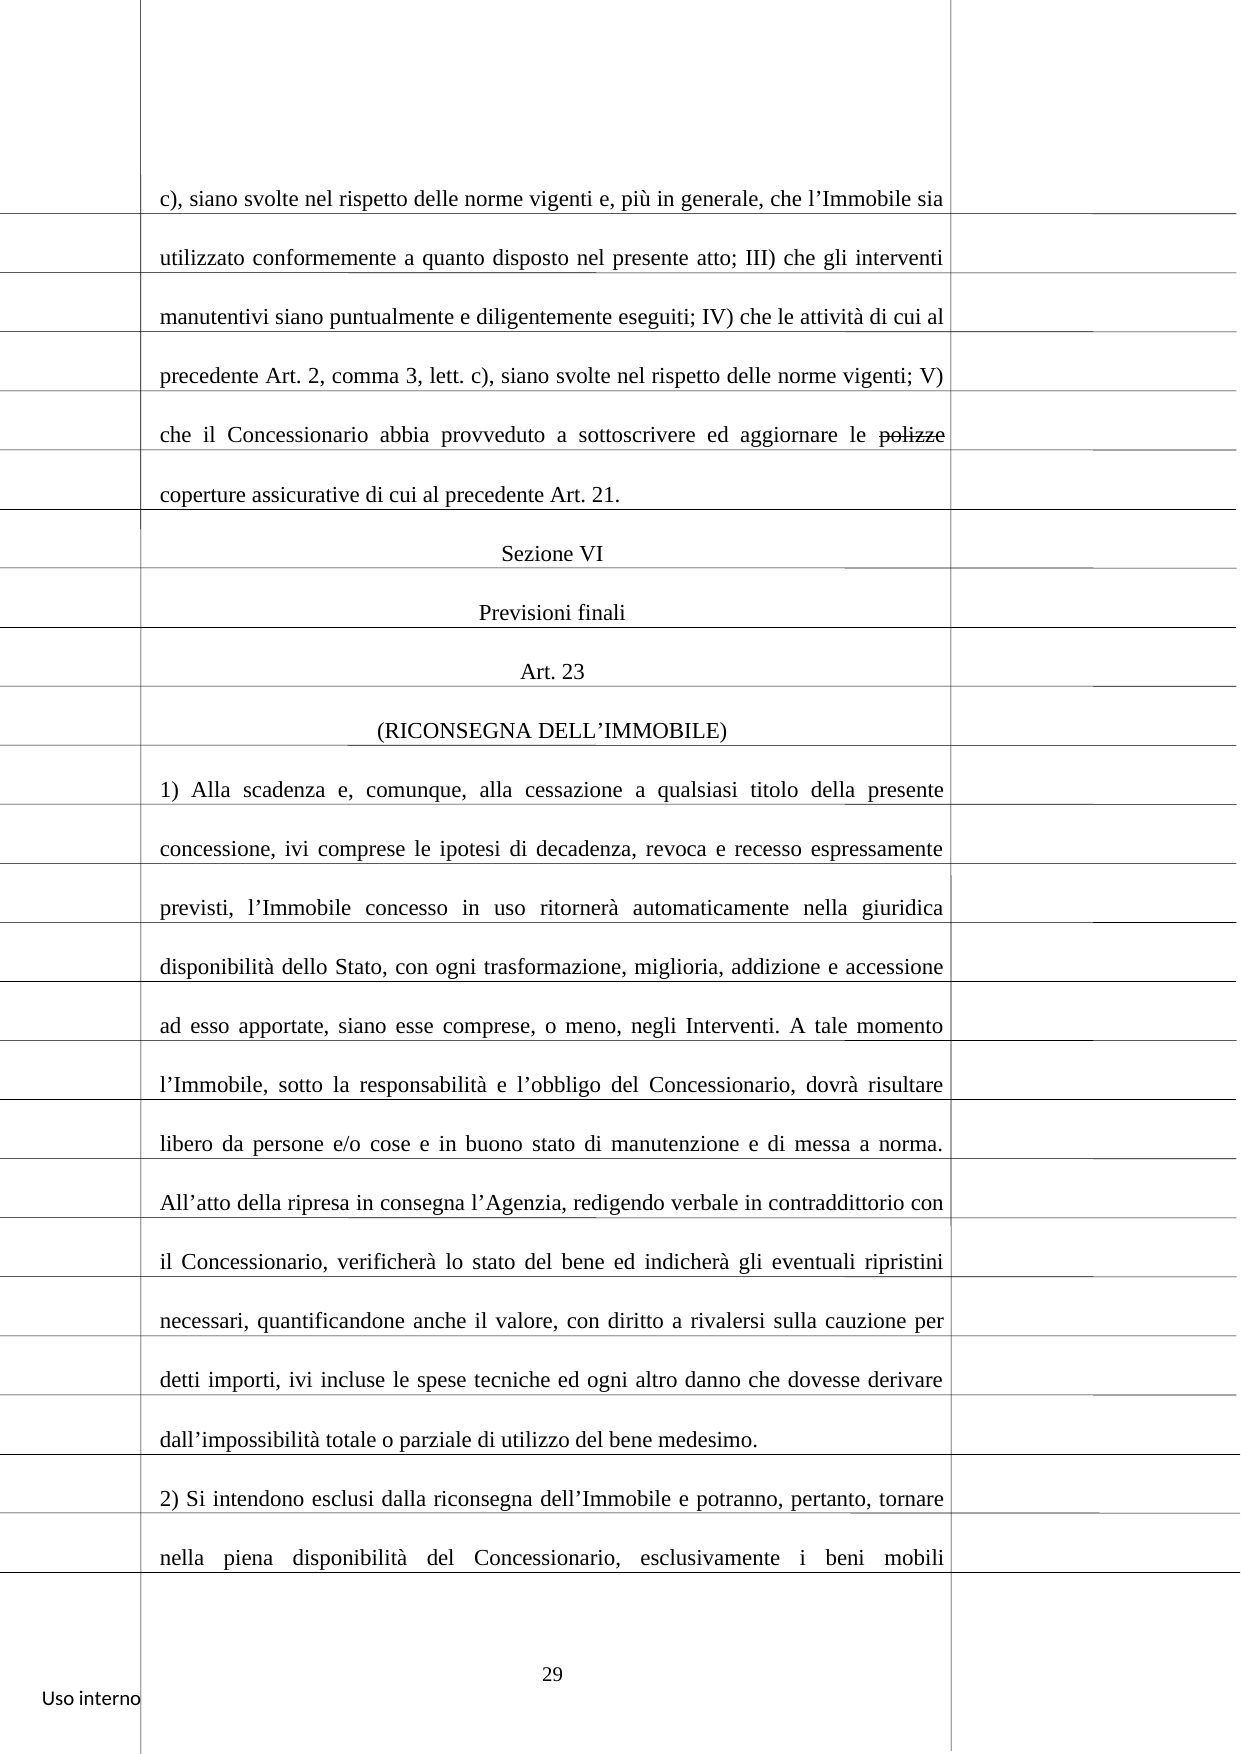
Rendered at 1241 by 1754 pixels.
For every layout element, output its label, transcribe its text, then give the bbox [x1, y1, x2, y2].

text Previsioni finali [159, 573, 945, 632]
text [159, 1459, 945, 1577]
text (RICONSEGNA DELL’IMMOBILE) [159, 691, 945, 750]
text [159, 159, 945, 514]
text 1) Alla scadenza e, comunque, alla cessazione a qualsiasi titolo della presente concessione, ivi comprese le ipotesi di decadenza, revoca e recesso espressamente previsti, l’Immobile concesso in uso ritornerà automaticamente nella giuridica disponibilità dello Stato, con ogni trasformazione, miglioria, addizione e accessione ad esso apportate, siano esse comprese, o meno, negli Interventi. A tale momento l’Immobile, sotto la responsabilità e l’obbligo del Concessionario, dovrà risultare libero da persone e/o cose e in buono stato di manutenzione e di messa a norma. All’atto della ripresa in consegna l’Agenzia, redigendo verbale in contraddittorio con il Concessionario, verificherà lo stato del bene ed indicherà gli eventuali ripristini necessari, quantificandone anche il valore, con diritto a rivalersi sulla cauzione per detti importi, ivi incluse le spese tecniche ed ogni altro danno che dovesse derivare dall’impossibilità totale o parziale di utilizzo del bene medesimo. [159, 750, 945, 1459]
text Art. 23 [159, 632, 945, 691]
text Sezione VI [159, 514, 945, 573]
